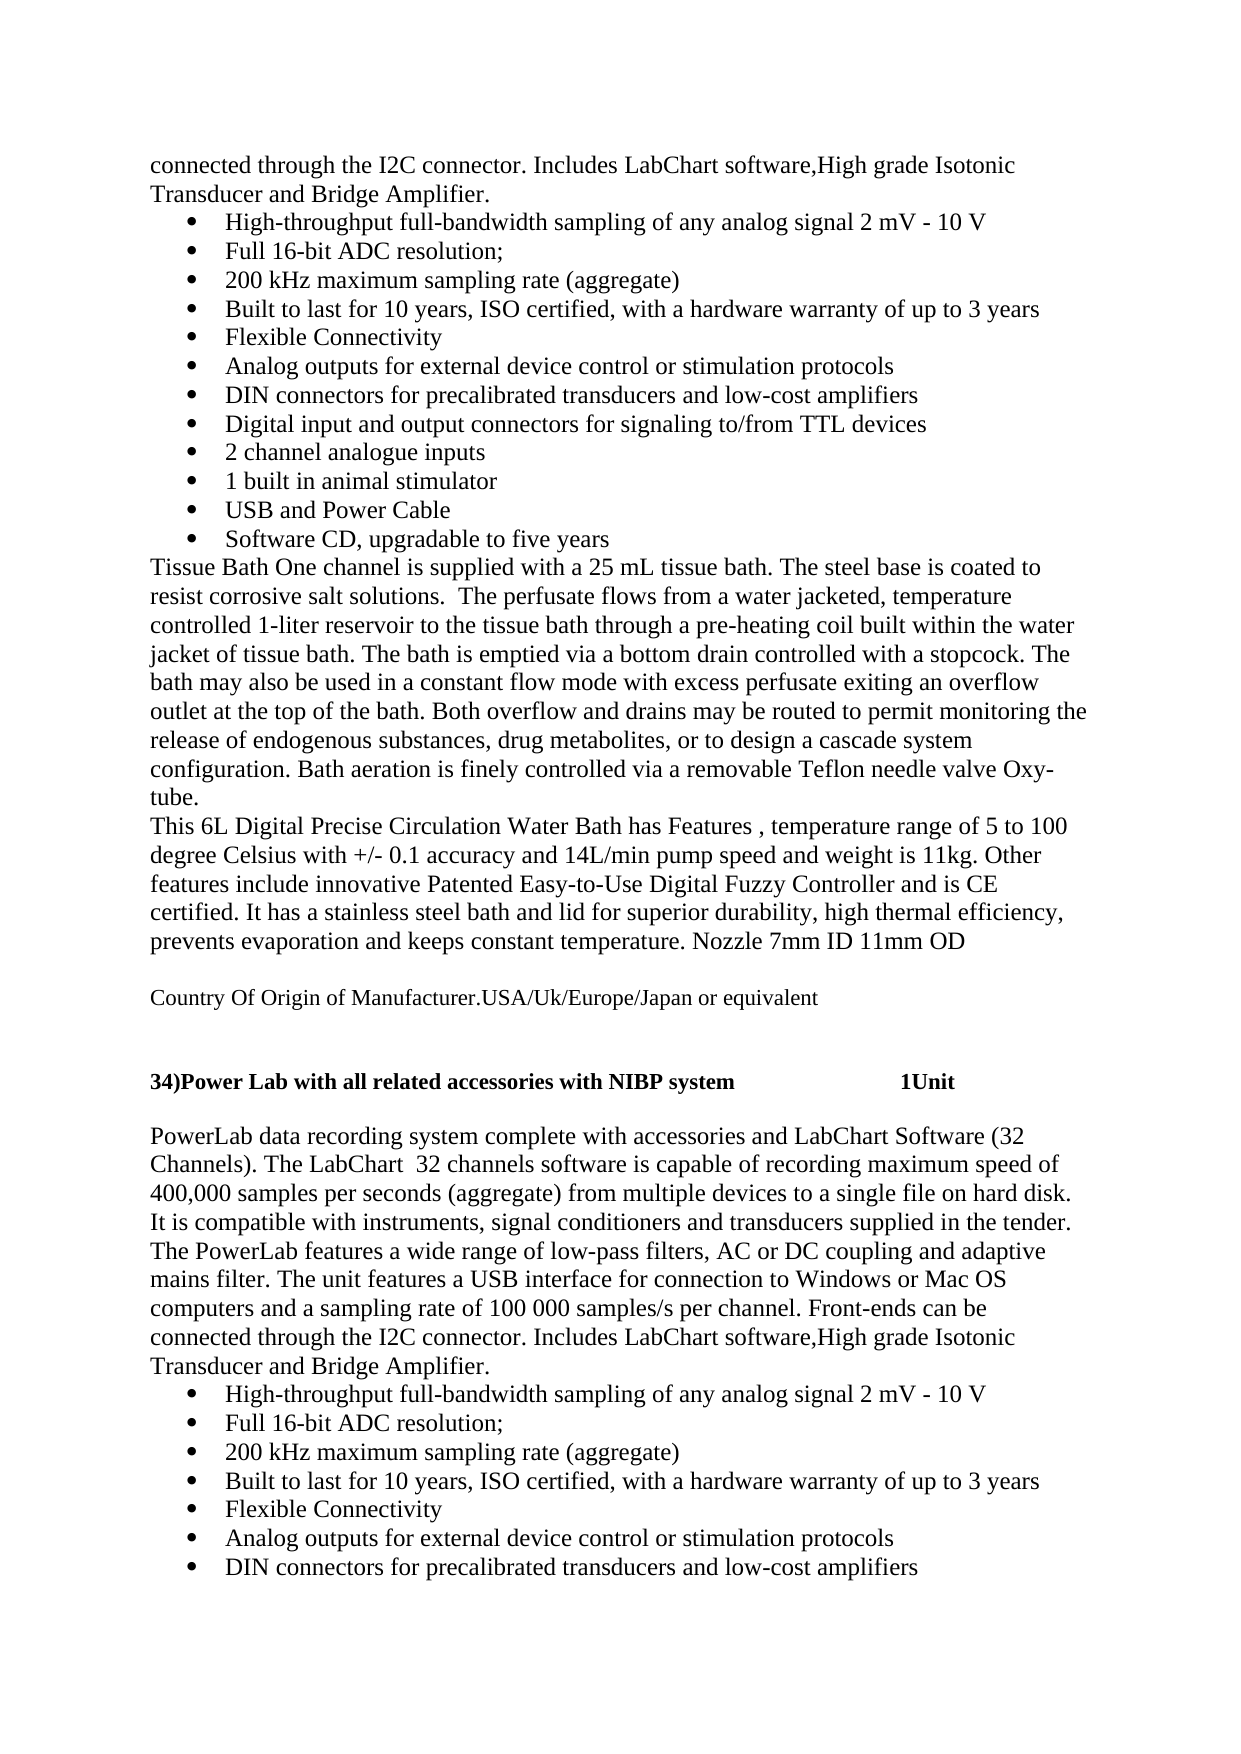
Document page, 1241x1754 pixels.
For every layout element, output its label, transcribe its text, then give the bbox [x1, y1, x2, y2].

list Full 16-bit ADC resolution; [187, 1408, 1090, 1437]
list 2 channel analogue inputs [187, 437, 1090, 466]
list Built to last for 10 years, ISO certified, with a hardware warranty of up to 3 years [187, 294, 1090, 322]
list 200 kHz maximum sampling rate (aggregate) [187, 1437, 1090, 1466]
list 1 built in animal stimulator [187, 466, 1090, 495]
list Flexible Connectivity [187, 1494, 1090, 1523]
list Digital input and output connectors for signaling to/from TTL devices [187, 409, 1090, 437]
list Flexible Connectivity [187, 322, 1090, 351]
list Analog outputs for external device control or stimulation protocols [187, 351, 1090, 380]
list 200 kHz maximum sampling rate (aggregate) [187, 265, 1090, 294]
list Built to last for 10 years, ISO certified, with a hardware warranty of up to 3 years [187, 1466, 1090, 1494]
text 34)Power Lab with all related accessories with NIBP system 1Unit [150, 1068, 1090, 1094]
text Tissue Bath One channel is supplied with a 25 mL tissue bath. The steel base is coated to resist corrosive salt solutions. The perfusate flows from a water jacketed, temperature controlled 1-liter reservoir to the tissue bath through a pre-heating coil built within the water jacket of tissue bath. The bath is emptied via a bottom drain controlled with a stopcock. The bath may also be used in a constant flow mode with excess perfusate exiting an overflow outlet at the top of the bath. Both overflow and drains may be routed to permit monitoring the release of endogenous substances, drug metabolites, or to design a cascade system configuration. Bath aeration is finely controlled via a removable Teflon needle valve Oxy-tube. [150, 552, 1090, 811]
list Software CD, upgradable to five years [187, 524, 1090, 552]
subtitle Country Of Origin of Manufacturer.USA/Uk/Europe/Japan or equivalent [150, 984, 1090, 1011]
list USB and Power Cable [187, 495, 1090, 524]
list High-throughput full-bandwidth sampling of any analog signal 2 mV - 10 V [187, 207, 1090, 236]
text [150, 150, 1090, 207]
list High-throughput full-bandwidth sampling of any analog signal 2 mV - 10 V [187, 1379, 1090, 1408]
list DIN connectors for precalibrated transducers and low-cost amplifiers [187, 380, 1090, 409]
list Full 16-bit ADC resolution; [187, 236, 1090, 265]
text This 6L Digital Precise Circulation Water Bath has Features , temperature range of 5 to 100 degree Celsius with +/- 0.1 accuracy and 14L/min pump speed and weight is 11kg. Other features include innovative Patented Easy-to-Use Digital Fuzzy Controller and is CE certified. It has a stainless steel bath and lid for superior durability, high thermal efficiency, prevents evaporation and keeps constant temperature. Nozzle 7mm ID 11mm OD [150, 811, 1090, 955]
list Analog outputs for external device control or stimulation protocols [187, 1523, 1090, 1552]
list DIN connectors for precalibrated transducers and low-cost amplifiers [187, 1552, 1090, 1581]
